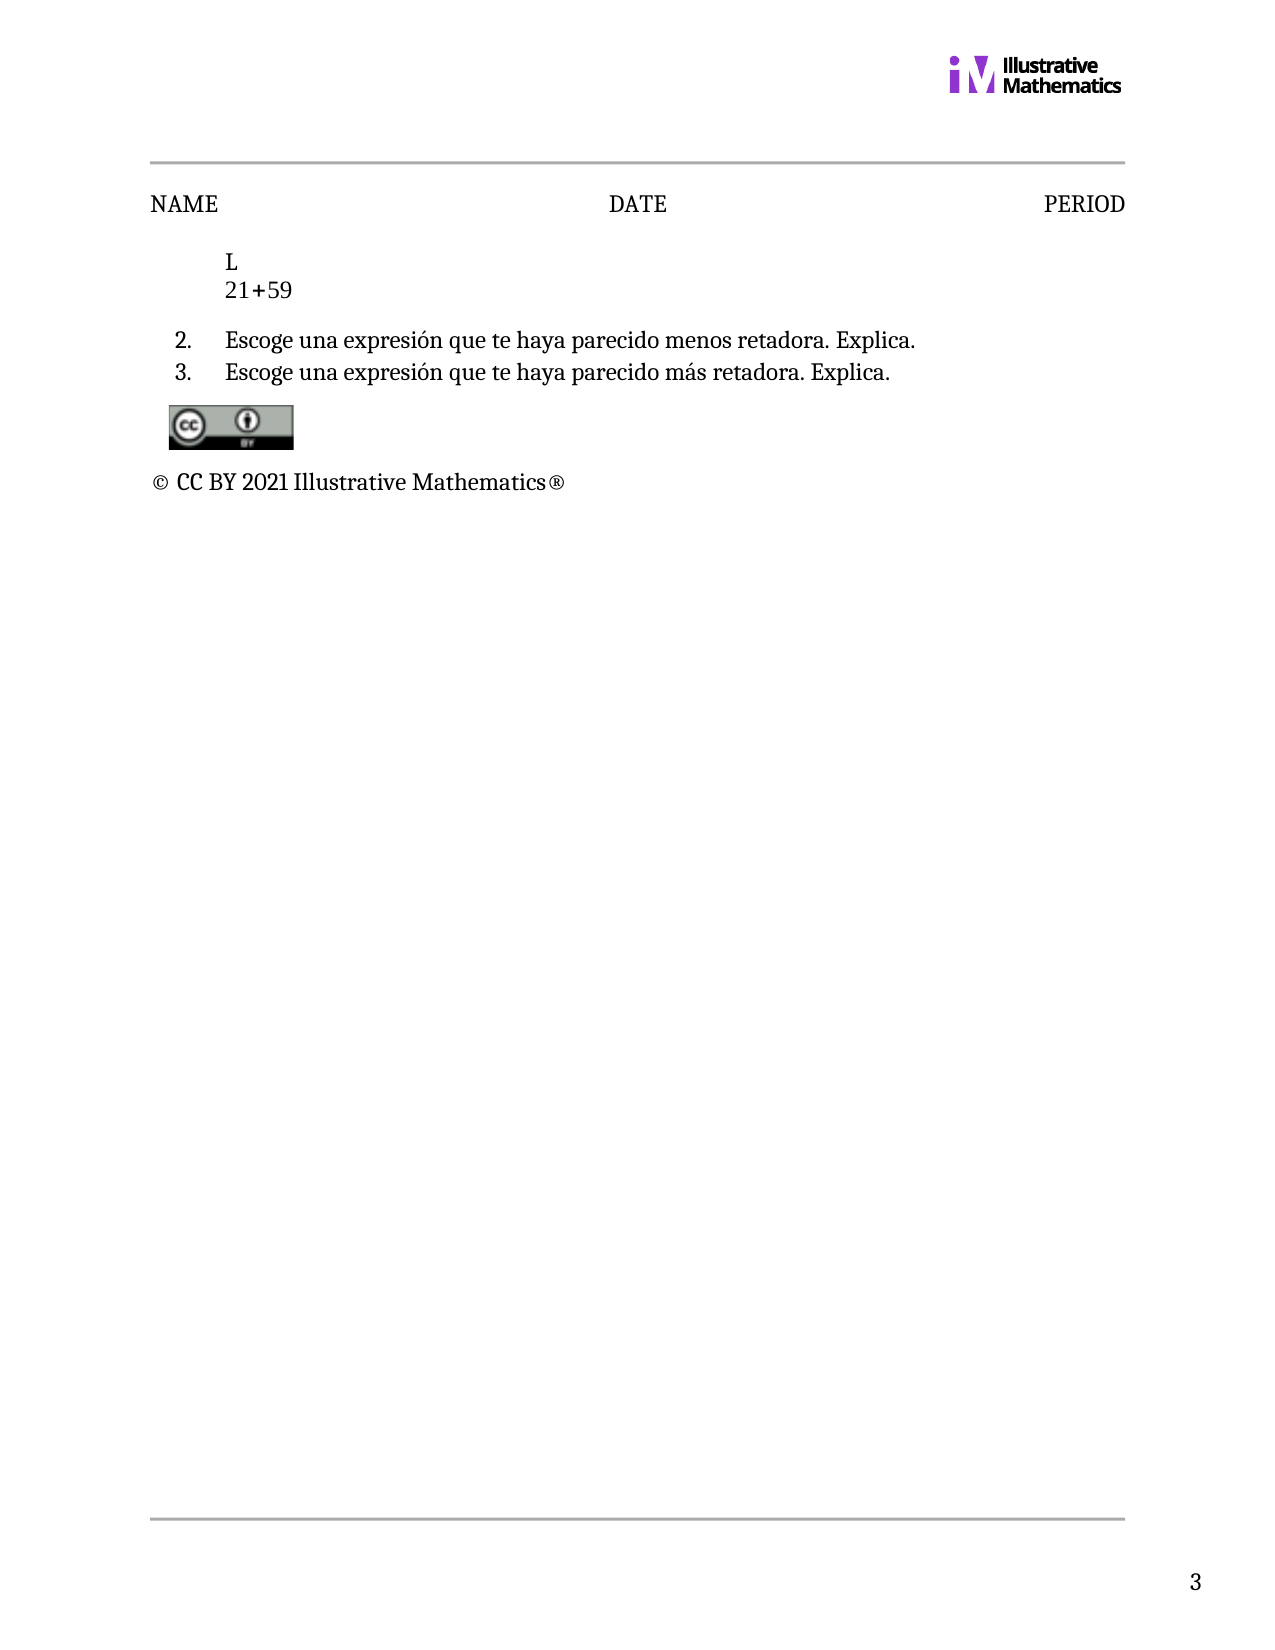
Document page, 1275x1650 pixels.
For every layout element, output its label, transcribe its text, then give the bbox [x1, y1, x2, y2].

list L [175, 247, 1125, 305]
list Escoge una expresión que te haya parecido más retadora. Explica. [175, 358, 1125, 387]
text © CC BY 2021 Illustrative Mathematics® [150, 468, 1125, 497]
picture [168, 405, 294, 450]
list Escoge una expresión que te haya parecido menos retadora. Explica. [175, 326, 1125, 354]
picture [949, 55, 1121, 93]
